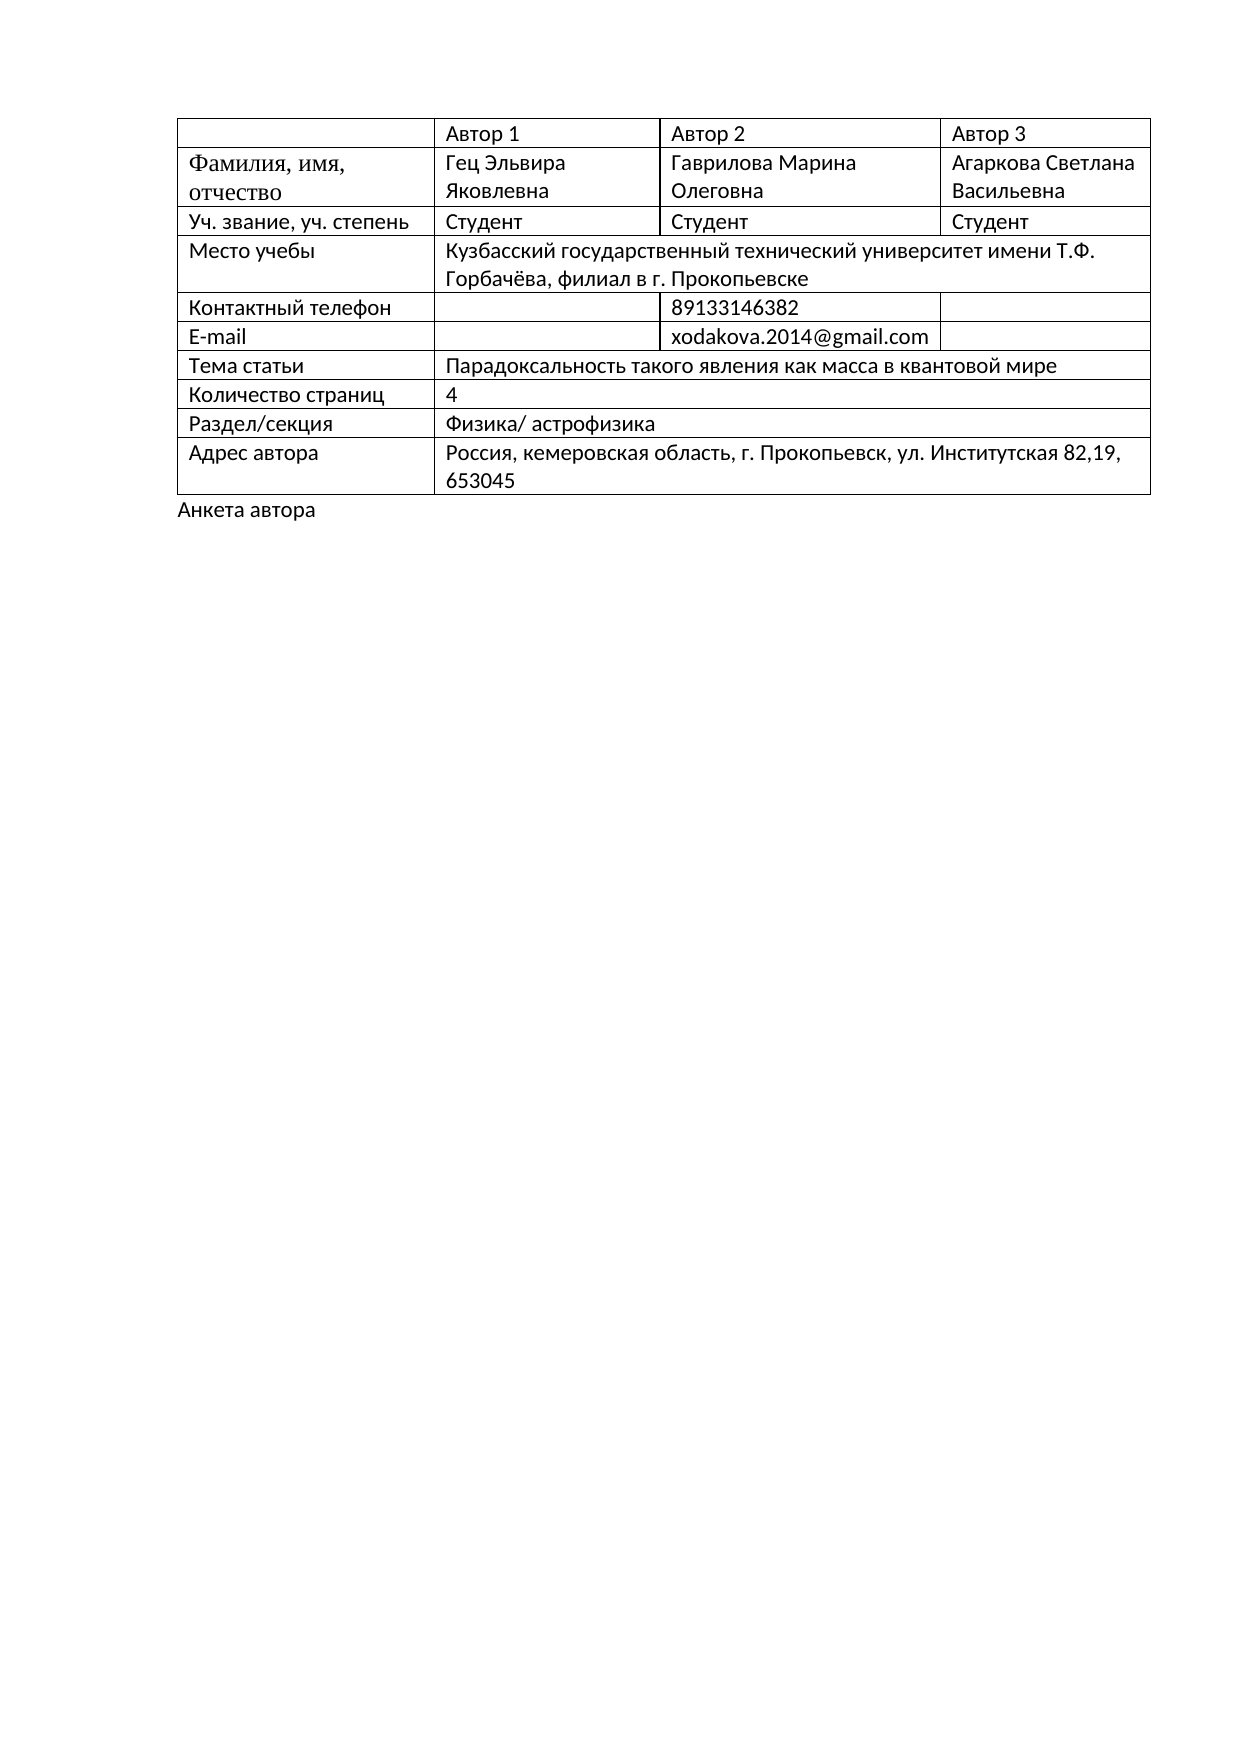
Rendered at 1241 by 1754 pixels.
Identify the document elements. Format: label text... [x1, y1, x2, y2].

table_cell Россия, кемеровская область, г. Прокопьевск, ул. Институтская 82,19, 653045 [435, 438, 1150, 494]
table_cell Количество страниц [178, 380, 434, 408]
table_cell Контактный телефон [178, 293, 434, 321]
table_cell Кузбасский государственный технический университет имени Т.Ф. Горбачёва, филиал в г. Прокопьевске [435, 236, 1150, 292]
table_cell [941, 322, 1150, 350]
table_cell Уч. звание, уч. степень [178, 207, 434, 235]
table_cell Студент [435, 207, 659, 235]
table_cell E-mail [178, 322, 434, 350]
table_cell Гец Эльвира Яковлевна [435, 148, 659, 206]
table_cell [435, 293, 659, 321]
table_cell Студент [661, 207, 940, 235]
table_cell Место учебы [178, 236, 434, 292]
table_cell Физика/ астрофизика [435, 409, 1150, 437]
table_cell Фамилия, имя, отчество [178, 148, 434, 206]
table_header Автор 1 [435, 119, 659, 147]
table_header Автор 3 [941, 119, 1150, 147]
text Анкета автора [177, 495, 1152, 523]
table_cell Адрес автора [178, 438, 434, 494]
table_header [178, 119, 434, 147]
table_header Автор 2 [661, 119, 940, 147]
table_cell Гаврилова Марина Олеговна [661, 148, 940, 206]
table_cell [435, 322, 659, 350]
table_cell Парадоксальность такого явления как масса в квантовой мире [435, 351, 1150, 379]
table_cell Тема статьи [178, 351, 434, 379]
table_cell 89133146382 [661, 293, 940, 321]
table_cell [941, 293, 1150, 321]
table_cell xodakova.2014@gmail.com [661, 322, 940, 350]
table_cell Студент [941, 207, 1150, 235]
table_cell Раздел/секция [178, 409, 434, 437]
table_cell Агаркова Светлана Васильевна [941, 148, 1150, 206]
table_cell 4 [435, 380, 1150, 408]
